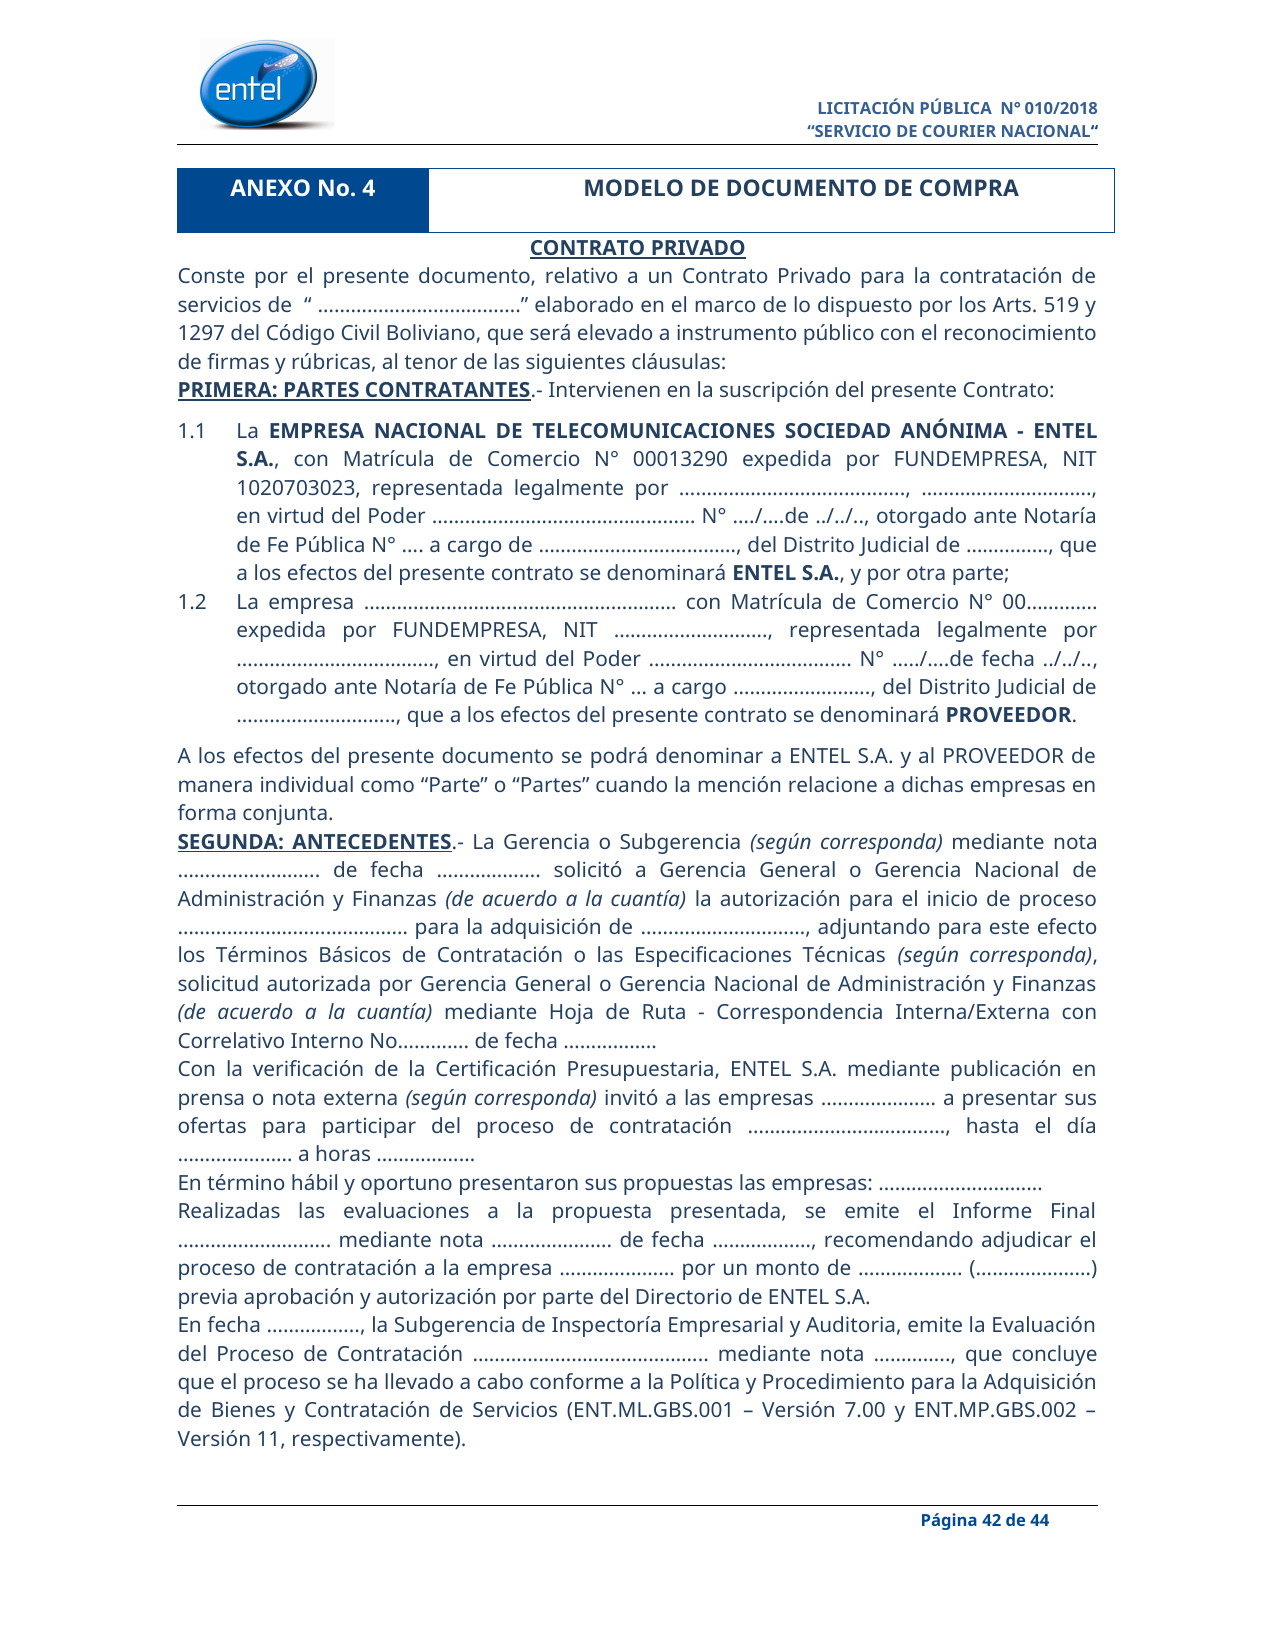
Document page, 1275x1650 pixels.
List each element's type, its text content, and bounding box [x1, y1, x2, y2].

text CONTRATO PRIVADO [177, 233, 1098, 261]
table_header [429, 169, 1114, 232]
text Con la verificación de la Certificación Presupuestaria, ENTEL S.A. mediante publicación en prensa o nota externa (según corresponda) invitó a las empresas ………………… a presentar sus ofertas para participar del proceso de contratación ………………………………, hasta el día ………………… a horas ……………… [177, 1054, 1098, 1168]
text En término hábil y oportuno presentaron sus propuestas las empresas: ………………………… [177, 1168, 1098, 1196]
text Conste por el presente documento, relativo a un Contrato Privado para la contratación de servicios de “ ……………………………….” elaborado en el marco de lo dispuesto por los Arts. 519 y 1297 del Código Civil Boliviano, que será elevado a instrumento público con el reconocimiento de firmas y rúbricas, al tenor de las siguientes cláusulas: [177, 261, 1098, 375]
text A los efectos del presente documento se podrá denominar a ENTEL S.A. y al PROVEEDOR de manera individual como “Parte” o “Partes” cuando la mención relacione a dichas empresas en forma conjunta. [177, 741, 1098, 827]
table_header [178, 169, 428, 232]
text En fecha …………….., la Subgerencia de Inspectoría Empresarial y Auditoria, emite la Evaluación del Proceso de Contratación …………………………..……….. mediante nota ………….., que concluye que el proceso se ha llevado a cabo conforme a la Política y Procedimiento para la Adquisición de Bienes y Contratación de Servicios (ENT.ML.GBS.001 – Versión 7.00 y ENT.MP.GBS.002 – Versión 11, respectivamente). [177, 1310, 1098, 1452]
picture [199, 38, 335, 130]
list La EMPRESA NACIONAL DE TELECOMUNICACIONES SOCIEDAD ANÓNIMA - ENTEL S.A., con Matrícula de Comercio N° 00013290 expedida por FUNDEMPRESA, NIT 1020703023, representada legalmente por ……………………….............., …………………………., en virtud del Poder ………………………………………… N° …./….de ../../.., otorgado ante Notaría de Fe Pública N° …. a cargo de ………………………………, del Distrito Judicial de ……………, que a los efectos del presente contrato se denominará ENTEL S.A., y por otra parte; [177, 416, 1098, 587]
list SEGUNDA: ANTECEDENTES.- La Gerencia o Subgerencia (según corresponda) mediante nota …………………….. de fecha ………………. solicitó a Gerencia General o Gerencia Nacional de Administración y Finanzas (de acuerdo a la cuantía) la autorización para el inicio de proceso …………………………………… para la adquisición de …………………………, adjuntando para este efecto los Términos Básicos de Contratación o las Especificaciones Técnicas (según corresponda), solicitud autorizada por Gerencia General o Gerencia Nacional de Administración y Finanzas (de acuerdo a la cuantía) mediante Hoja de Ruta - Correspondencia Interna/Externa con Correlativo Interno No…………. de fecha …………….. [177, 827, 1098, 1054]
list La empresa ………………………………………………… con Matrícula de Comercio N° 00…………. expedida por FUNDEMPRESA, NIT ………………………., representada legalmente por ………………………………, en virtud del Poder ………………………………. N° …../….de fecha ../../.., otorgado ante Notaría de Fe Pública N° … a cargo ……………………., del Distrito Judicial de ……………………….., que a los efectos del presente contrato se denominará PROVEEDOR. [177, 587, 1098, 729]
text PRIMERA: PARTES CONTRATANTES.- Intervienen en la suscripción del presente Contrato: [177, 375, 1098, 404]
text Realizadas las evaluaciones a la propuesta presentada, se emite el Informe Final ………………………. mediante nota …………………. de fecha ………………, recomendando adjudicar el proceso de contratación a la empresa ………………… por un monto de ………………. (…………………) previa aprobación y autorización por parte del Directorio de ENTEL S.A. [177, 1196, 1098, 1310]
